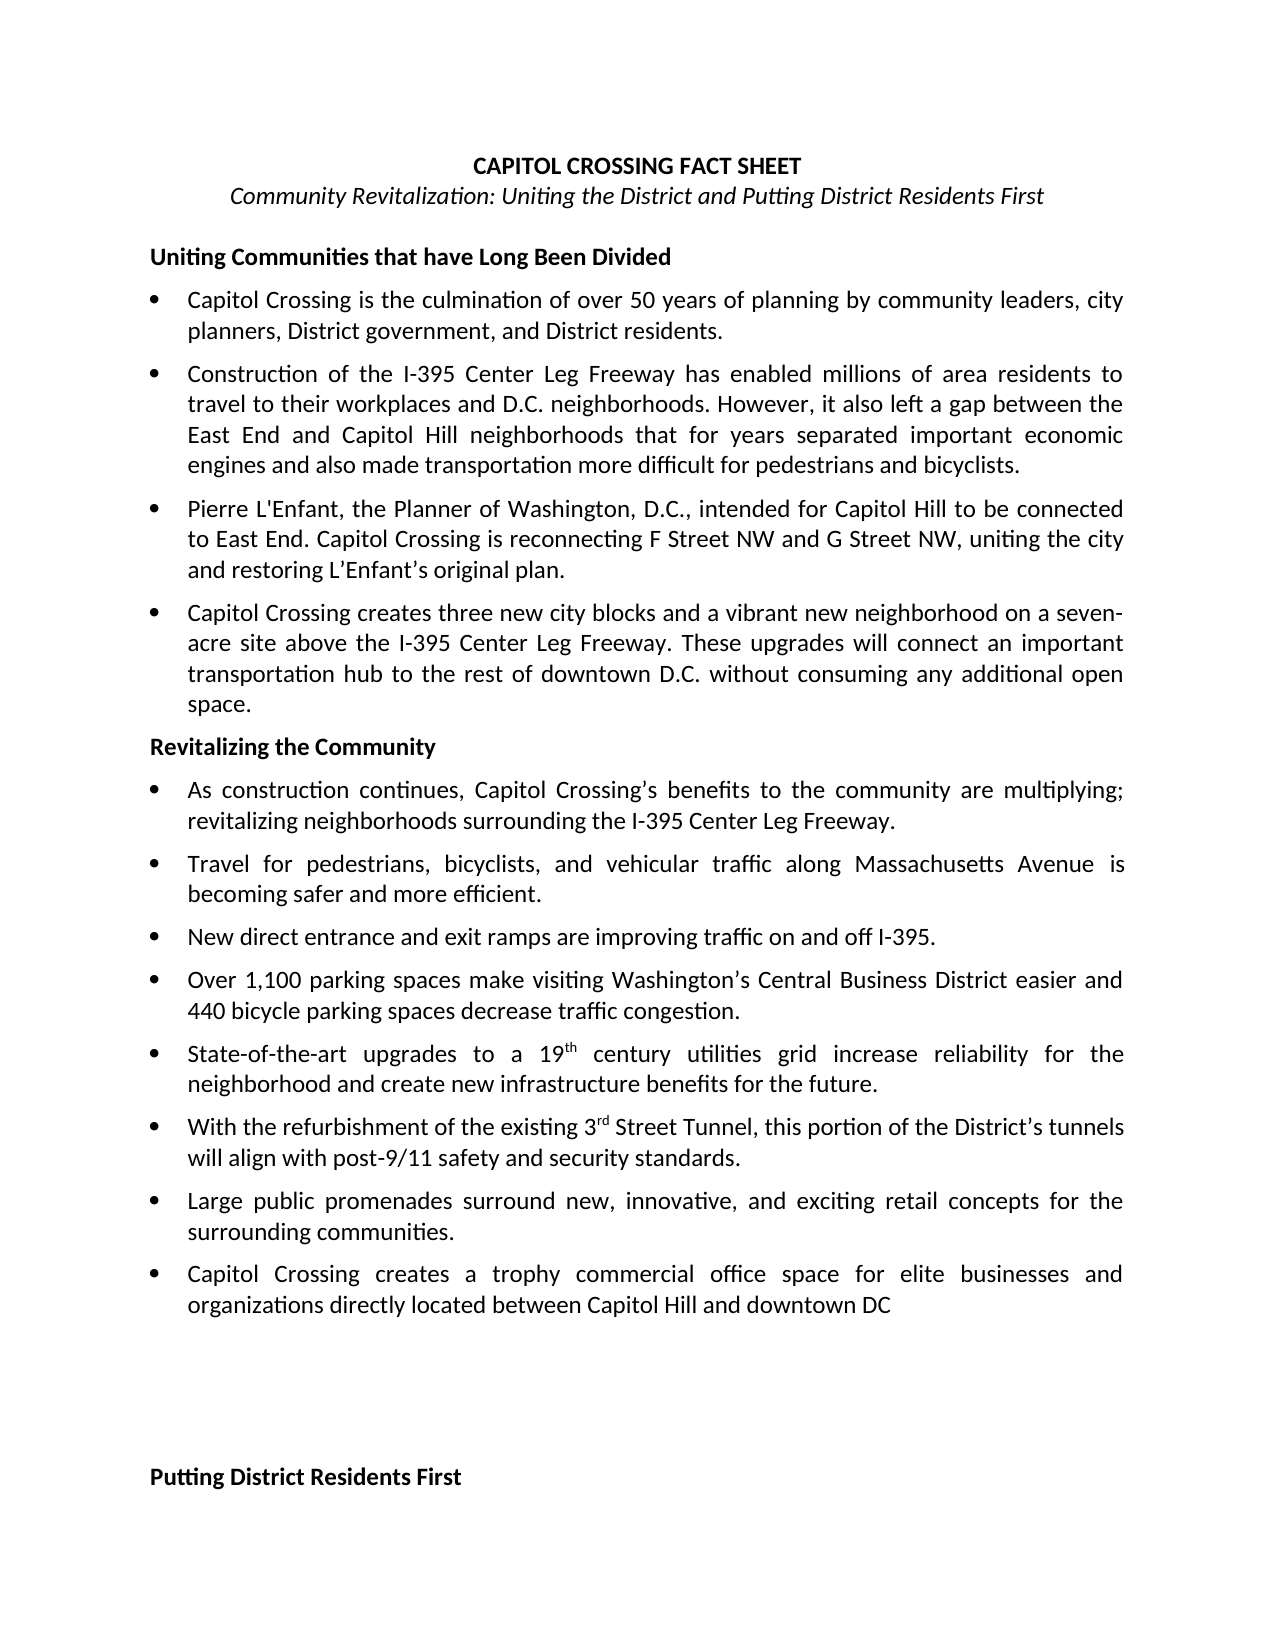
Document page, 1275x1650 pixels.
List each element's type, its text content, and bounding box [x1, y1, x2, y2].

list State-of-the-art upgrades to a 19th century utilities grid increase reliability for the neighborhood and create new infrastructure benefits for the future. [150, 1038, 1125, 1099]
list Capitol Crossing creates a trophy commercial office space for elite businesses and organizations directly located between Capitol Hill and downtown DC [150, 1259, 1125, 1320]
text Revitalizing the Community [150, 731, 1125, 762]
list Pierre L'Enfant, the Planner of Washington, D.C., intended for Capitol Hill to be connected to East End. Capitol Crossing is reconnecting F Street NW and G Street NW, uniting the city and restoring L’Enfant’s original plan. [150, 493, 1125, 584]
list Capitol Crossing creates three new city blocks and a vibrant new neighborhood on a seven-acre site above the I-395 Center Leg Freeway. These upgrades will connect an important transportation hub to the rest of downtown D.C. without consuming any additional open space. [150, 597, 1125, 719]
list With the refurbishment of the existing 3rd Street Tunnel, this portion of the District’s tunnels will align with post-9/11 safety and security standards. [150, 1112, 1125, 1173]
list Large public promenades surround new, innovative, and exciting retail concepts for the surrounding communities. [150, 1185, 1125, 1246]
text Putting District Residents First [150, 1461, 1125, 1492]
list New direct entrance and exit ramps are improving traffic on and off I-395. [150, 921, 1125, 952]
list Capitol Crossing is the culmination of over 50 years of planning by community leaders, city planners, District government, and District residents. [150, 284, 1125, 346]
text Uniting Communities that have Long Been Divided [150, 242, 1125, 272]
list Over 1,100 parking spaces make visiting Washington’s Central Business District easier and 440 bicycle parking spaces decrease traffic congestion. [150, 964, 1125, 1026]
list Construction of the I-395 Center Leg Freeway has enabled millions of area residents to travel to their workplaces and D.C. neighborhoods. However, it also left a gap between the East End and Capitol Hill neighborhoods that for years separated important economic engines and also made transportation more difficult for pedestrians and bicyclists. [150, 358, 1125, 480]
text CAPITOL CROSSING FACT SHEET Community Revitalization: Uniting the District and Putting District Residents First [150, 150, 1125, 211]
list As construction continues, Capitol Crossing’s benefits to the community are multiplying; revitalizing neighborhoods surrounding the I-395 Center Leg Freeway. [150, 774, 1125, 835]
list Travel for pedestrians, bicyclists, and vehicular traffic along Massachusetts Avenue is becoming safer and more efficient. [150, 848, 1125, 909]
